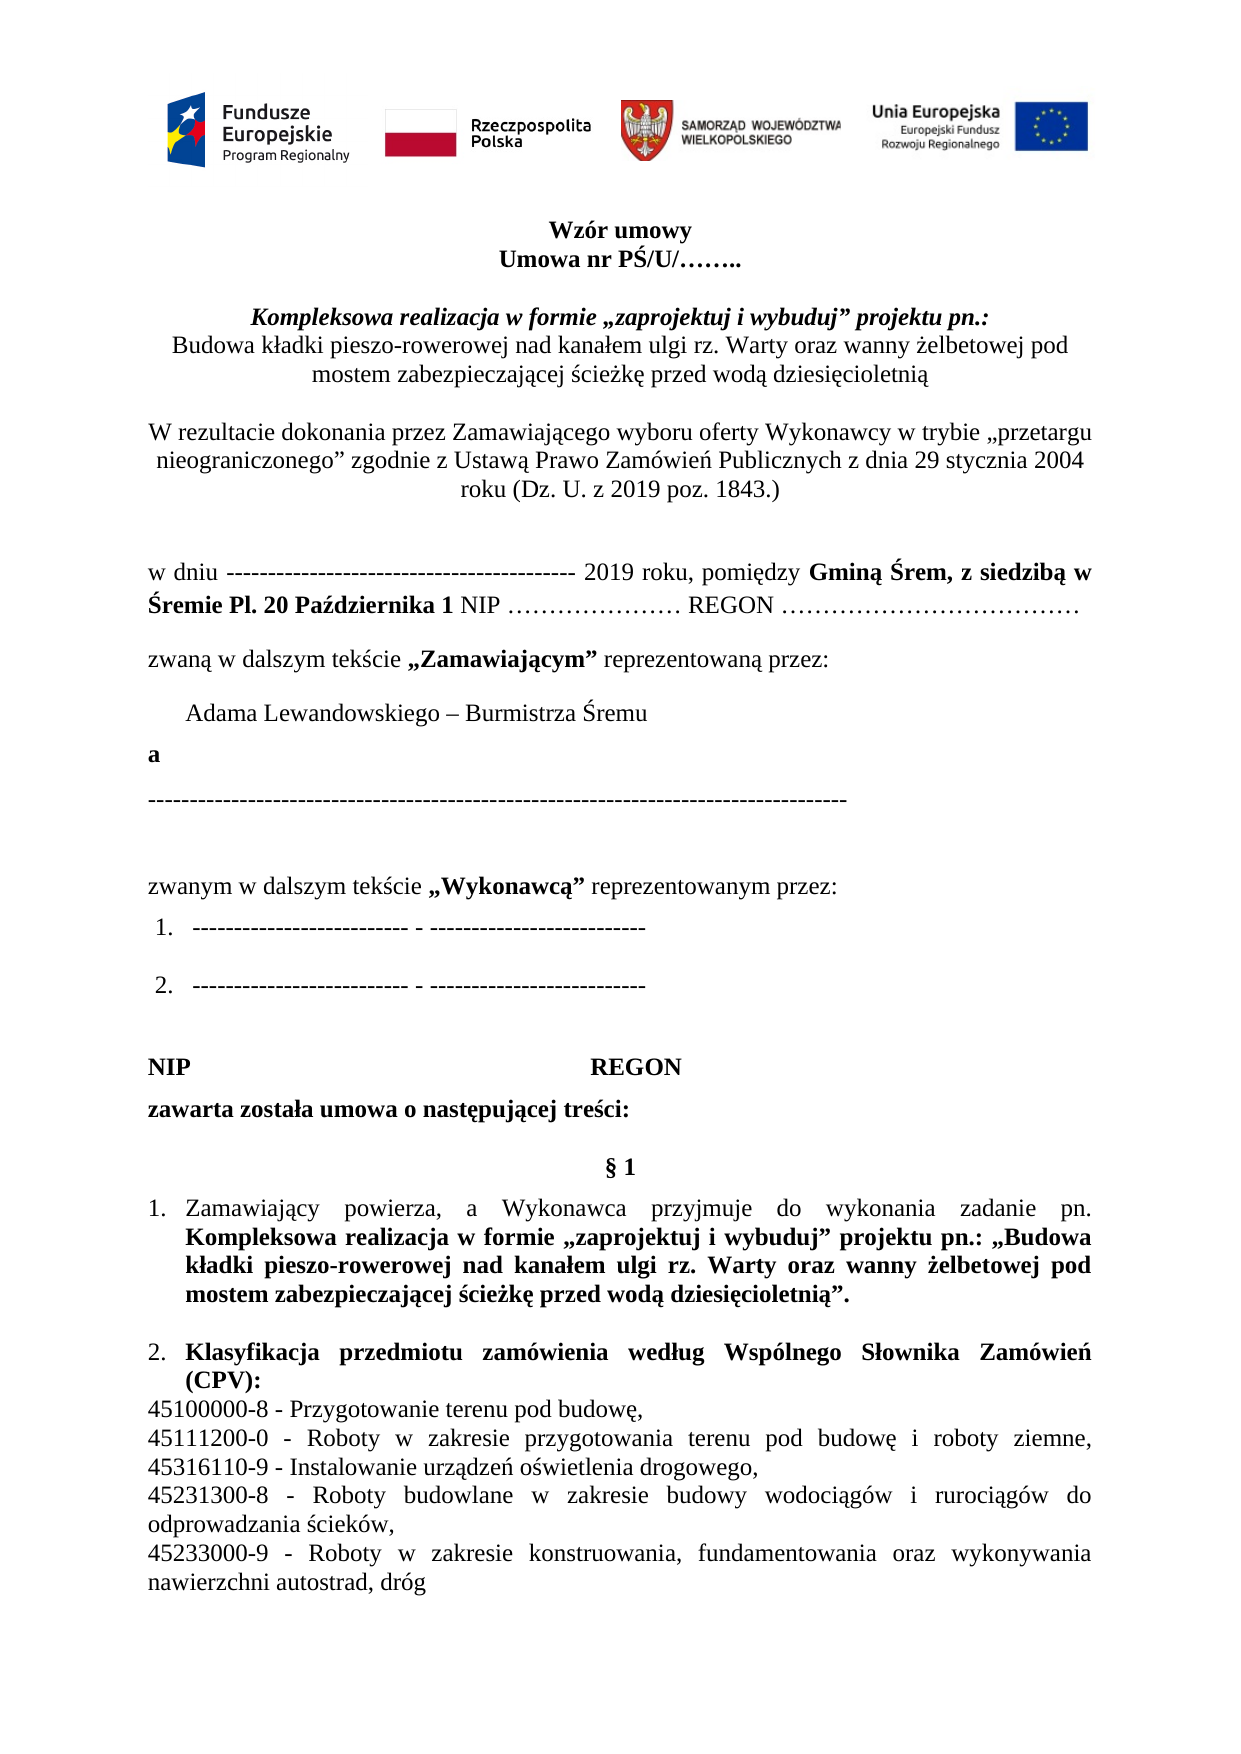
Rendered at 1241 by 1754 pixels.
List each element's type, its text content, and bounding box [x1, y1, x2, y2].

text 45111200-0 - Roboty w zakresie przygotowania terenu pod budowę i roboty ziemne, 45316110-9 - Instalowanie urządzeń oświetlenia drogowego, [148, 1423, 1093, 1481]
text 45231300-8 - Roboty budowlane w zakresie budowy wodociągów i rurociągów do odprowadzania ścieków, [148, 1481, 1093, 1538]
picture [618, 100, 841, 160]
list -------------------------- - -------------------------- [154, 912, 1093, 941]
text a [148, 739, 1093, 768]
text Kompleksowa realizacja w formie „zaprojektuj i wybuduj” projektu pn.: [148, 302, 1093, 331]
subtitle NIP REGON [148, 1052, 1093, 1081]
list Zamawiający powierza, a Wykonawca przyjmuje do wykonania zadanie pn. Kompleksowa realizacja w formie „zaprojektuj i wybuduj” projektu pn.: „Budowa kładki pieszo-rowerowej nad kanałem ulgi rz. Warty oraz wanny żelbetowej pod mostem zabezpieczającej ścieżkę przed wodą dziesięcioletnią”. [148, 1193, 1093, 1308]
picture [857, 86, 1101, 165]
text zawarta została umowa o następującej treści: [148, 1094, 1093, 1122]
text zwanym w dalszym tekście „Wykonawcą” reprezentowanym przez: [148, 871, 1093, 900]
text ------------------------------------------------------------------------------------ [148, 784, 1093, 813]
text Umowa nr PŚ/U/…….. [148, 244, 1093, 273]
text Adama Lewandowskiego – Burmistrza Śremu [185, 698, 1093, 726]
list -------------------------- - -------------------------- [154, 970, 1093, 999]
text Wzór umowy [148, 216, 1093, 244]
text Budowa kładki pieszo-rowerowej nad kanałem ulgi rz. Warty oraz wanny żelbetowej pod mostem zabezpieczającej ścieżkę przed wodą dziesięcioletnią [148, 331, 1093, 388]
text 45233000-9 - Roboty w zakresie konstruowania, fundamentowania oraz wykonywania nawierzchni autostrad, dróg [148, 1538, 1093, 1596]
text 45100000-8 - Przygotowanie terenu pod budowę, [148, 1394, 1093, 1423]
picture [147, 73, 604, 187]
text W rezultacie dokonania przez Zamawiającego wyboru oferty Wykonawcy w trybie „przetargu nieograniczonego” zgodnie z Ustawą Prawo Zamówień Publicznych z dnia 29 stycznia 2004 roku (Dz. U. z 2019 poz. 1843.) [148, 417, 1093, 503]
text w dniu ------------------------------------------ 2019 roku, pomiędzy Gminą Śrem, z siedzibą w Śremie Pl. 20 Października 1 NIP ………………… REGON ……………………………… [148, 557, 1093, 619]
list Klasyfikacja przedmiotu zamówienia według Wspólnego Słownika Zamówień (CPV): [148, 1337, 1093, 1394]
text § 1 [148, 1152, 1093, 1181]
text zwaną w dalszym tekście „Zamawiającym” reprezentowaną przez: [148, 644, 1093, 672]
